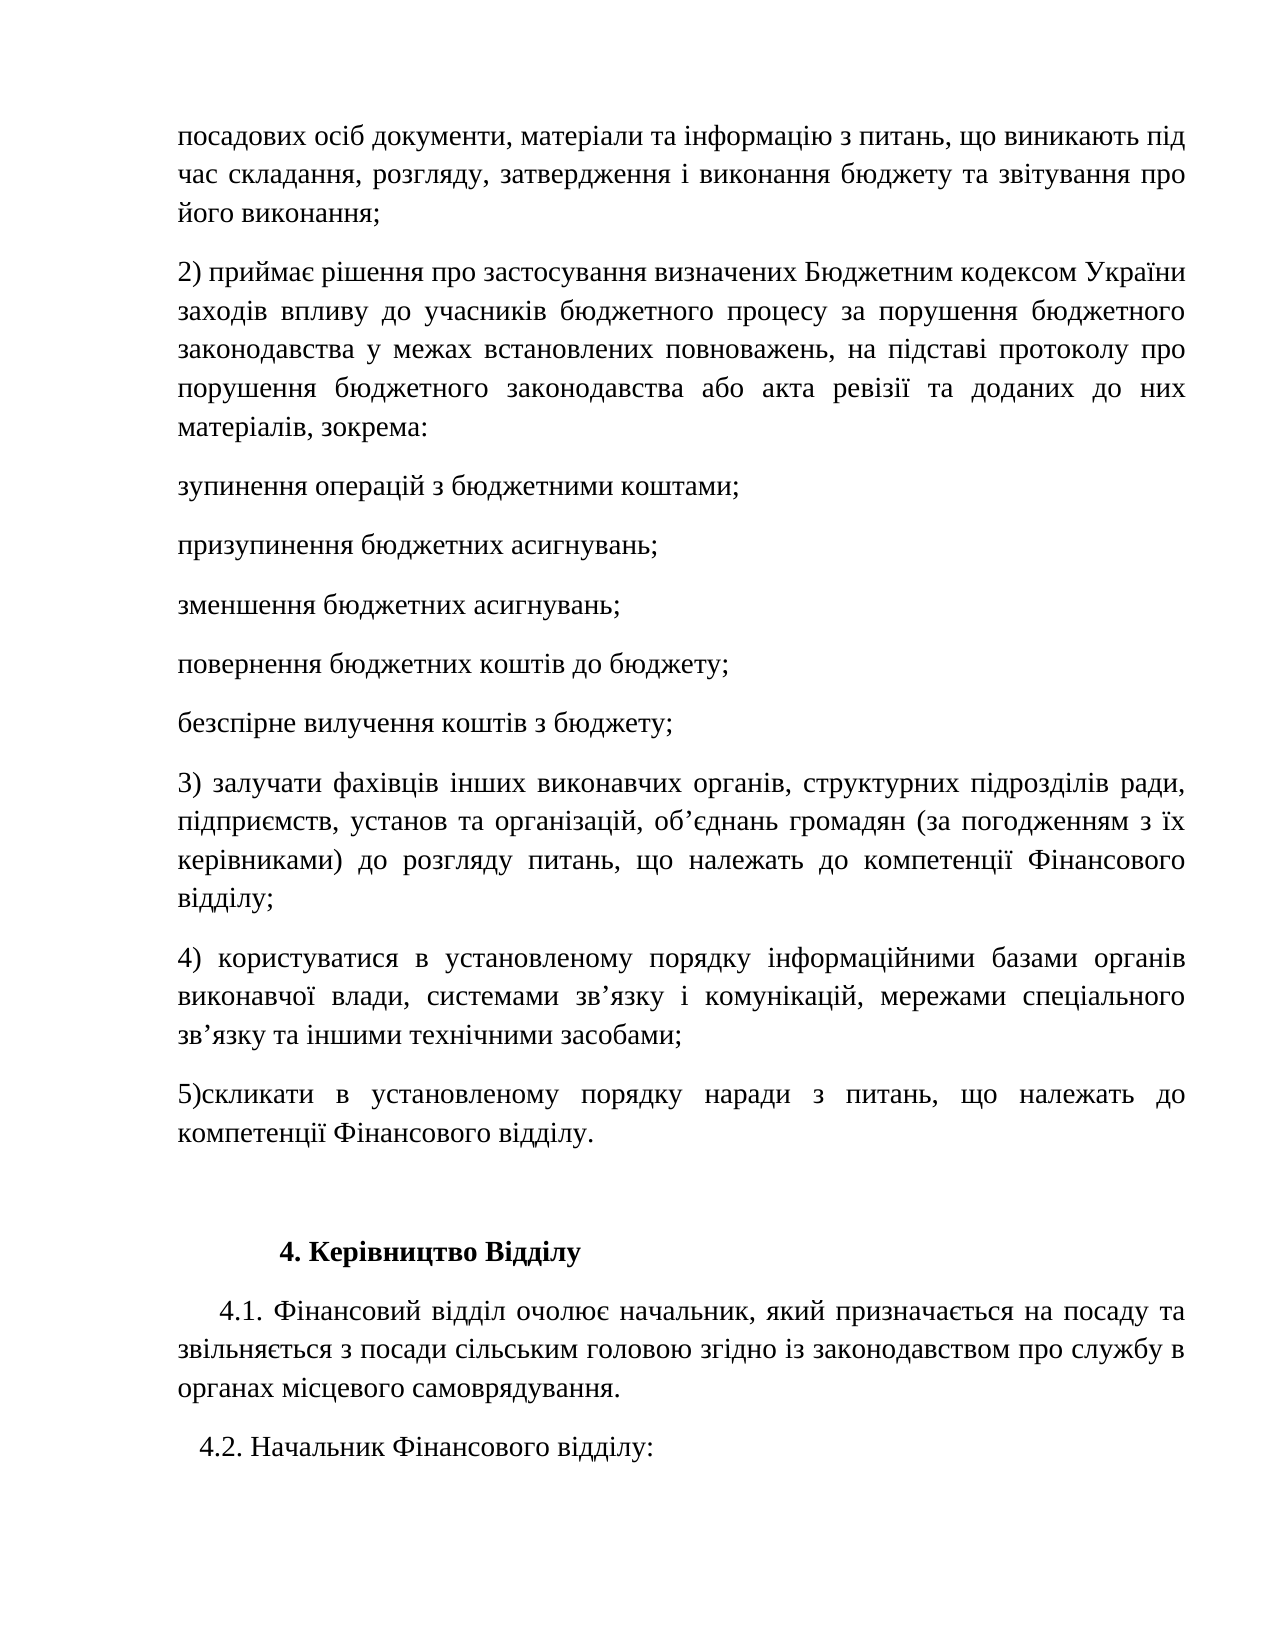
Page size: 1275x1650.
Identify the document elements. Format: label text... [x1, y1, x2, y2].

text 4) користуватися в установленому порядку інформаційними базами органів виконавчої влади, системами зв’язку і комунікацій, мережами спеціального зв’язку та іншими технічними засобами; [177, 940, 1186, 1051]
text зменшення бюджетних асигнувань; [177, 587, 1186, 620]
text 5)скликати в установленому порядку наради з питань, що належать до компетенції Фінансового відділу. [177, 1076, 1186, 1148]
text призупинення бюджетних асигнувань; [177, 527, 1186, 561]
text безспірне вилучення коштів з бюджету; [177, 706, 1186, 739]
text 4. Керівництво Відділу [177, 1234, 1186, 1267]
text повернення бюджетних коштів до бюджету; [177, 646, 1186, 680]
text 4.2. Начальник Фінансового відділу: [177, 1429, 1186, 1463]
text 2) приймає рішення про застосування визначених Бюджетним кодексом України заходів впливу до учасників бюджетного процесу за порушення бюджетного законодавства у межах встановлених повноважень, на підставі протоколу про порушення бюджетного законодавства або акта ревізії та доданих до них матеріалів, зокрема: [177, 254, 1186, 442]
text 3) залучати фахівців інших виконавчих органів, структурних підрозділів ради, підприємств, установ та організацій, об’єднань громадян (за погодженням з їх керівниками) до розгляду питань, що належать до компетенції Фінансового відділу; [177, 765, 1186, 914]
text зупинення операцій з бюджетними коштами; [177, 468, 1186, 502]
text 4.1. Фінансовий відділ очолює начальник, який призначається на посаду та звільняється з посади сільським головою згідно із законодавством про службу в органах місцевого самоврядування. [177, 1293, 1186, 1404]
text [177, 118, 1186, 229]
